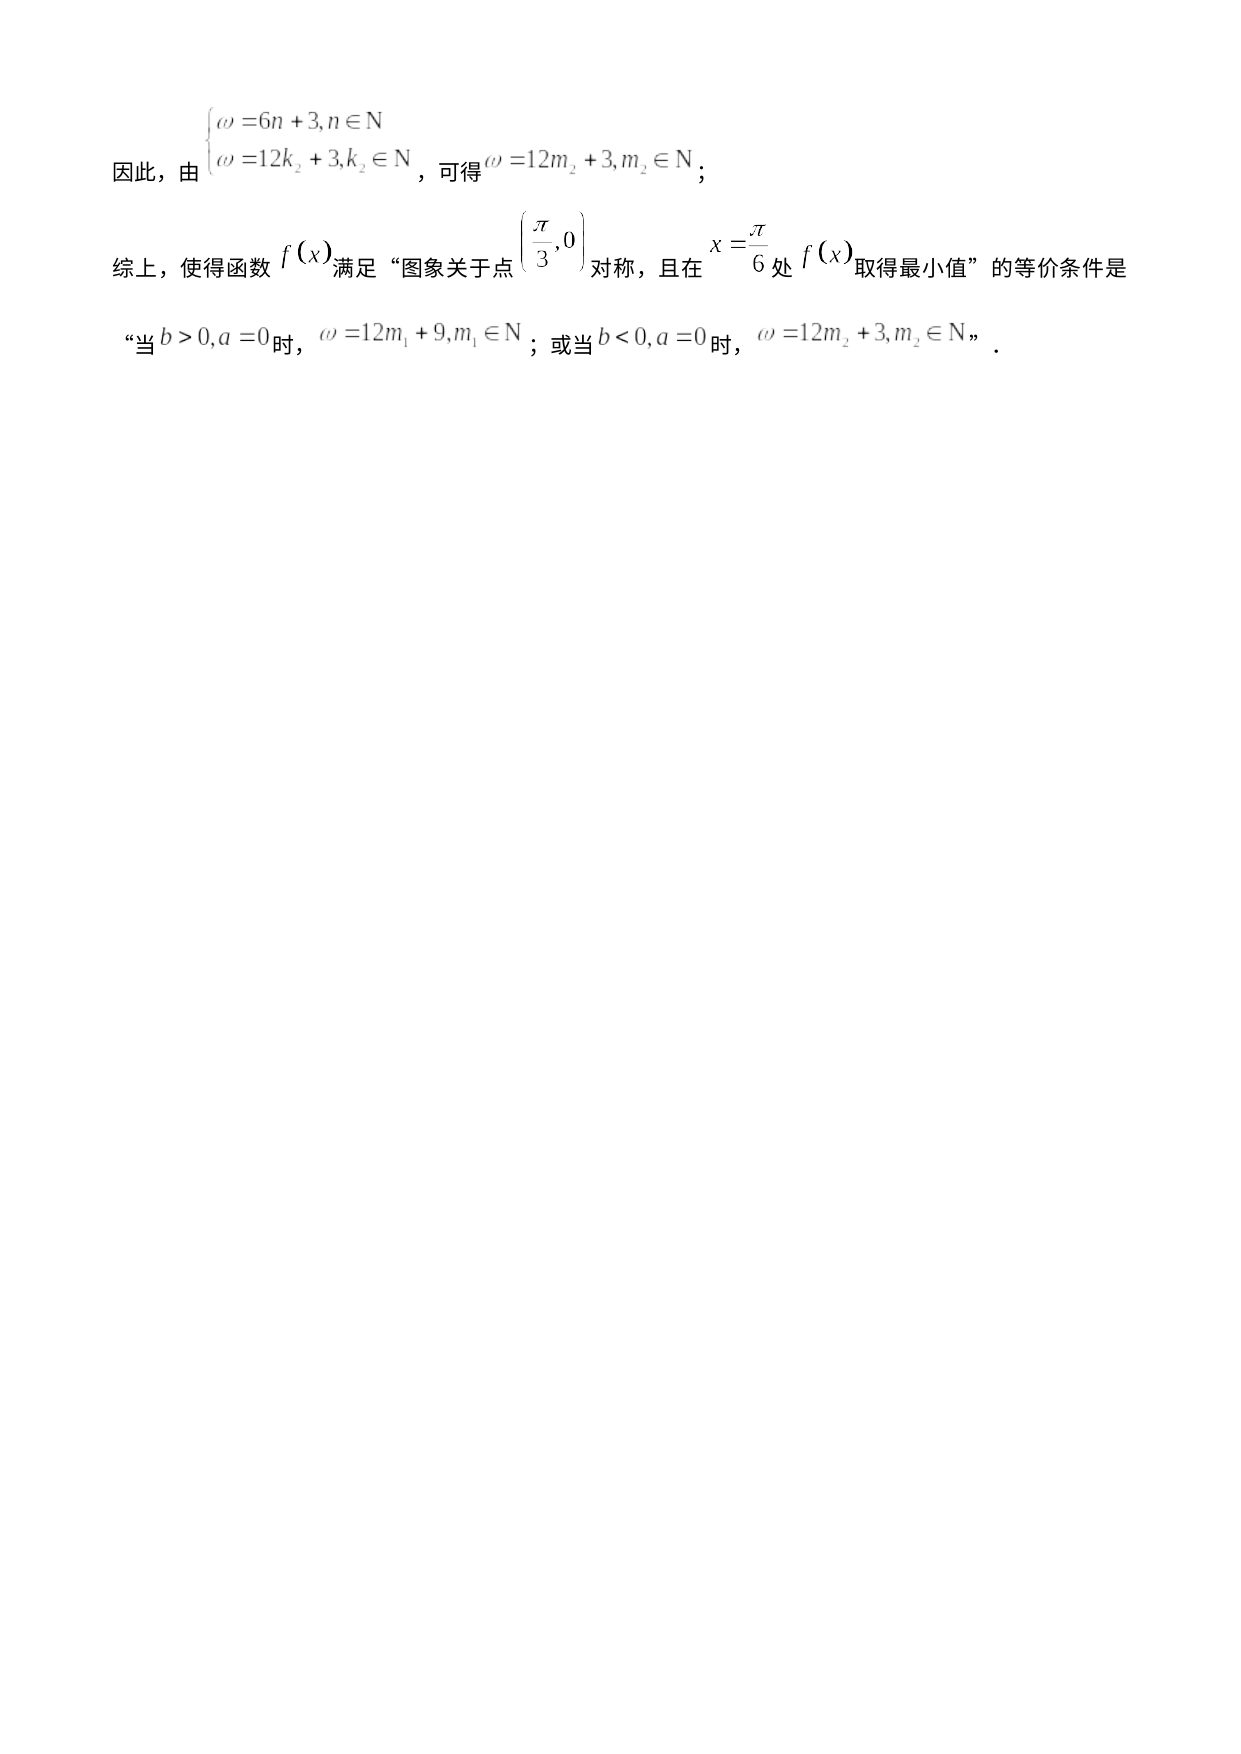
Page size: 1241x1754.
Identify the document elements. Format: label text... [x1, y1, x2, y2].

text 因此，由，可得； [112, 102, 1128, 199]
text 综上，使得函数满足“图象关于点对称，且在处取得最小值”的等价条件是“当时，；或当时，”． [112, 205, 1128, 381]
